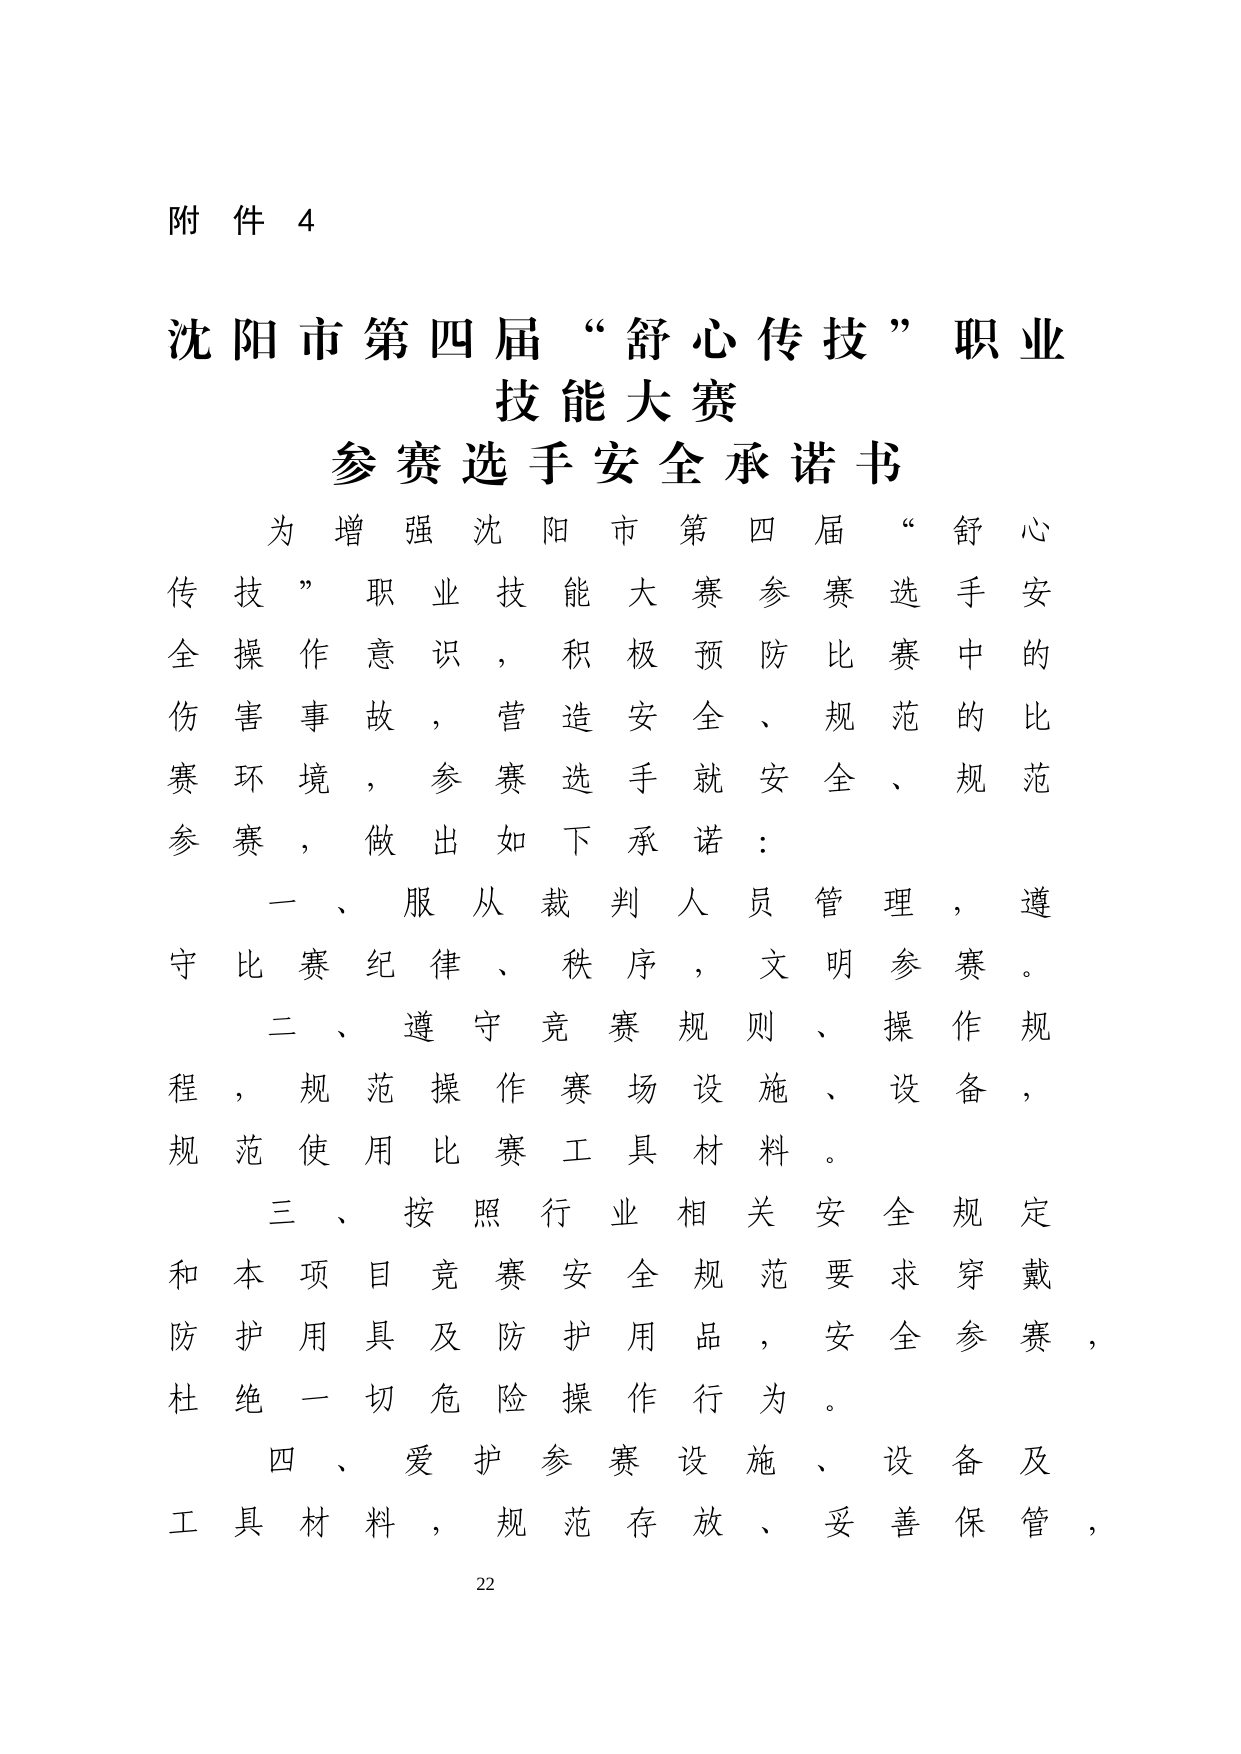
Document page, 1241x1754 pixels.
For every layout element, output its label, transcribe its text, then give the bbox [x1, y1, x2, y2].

text 一、服从裁判人员管理，遵守比赛纪律、秩序，文明参赛。 [167, 869, 1085, 993]
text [167, 1427, 1085, 1551]
text 三、按照行业相关安全规定和本项目竞赛安全规范要求穿戴防护用具及防护用品，安全参赛，杜绝一切危险操作行为。 [167, 1179, 1085, 1427]
text 附件4 [167, 187, 1085, 249]
text 为增强沈阳市第四届“舒心传技”职业技能大赛参赛选手安全操作意识，积极预防比赛中的伤害事故，营造安全、规范的比赛环境，参赛选手就安全、规范参赛，做出如下承诺： [167, 497, 1085, 869]
text 沈阳市第四届“舒心传技”职业技能大赛 [167, 311, 1085, 435]
text 参赛选手安全承诺书 [167, 435, 1085, 497]
text 二、遵守竞赛规则、操作规程，规范操作赛场设施、设备，规范使用比赛工具材料。 [167, 993, 1085, 1179]
